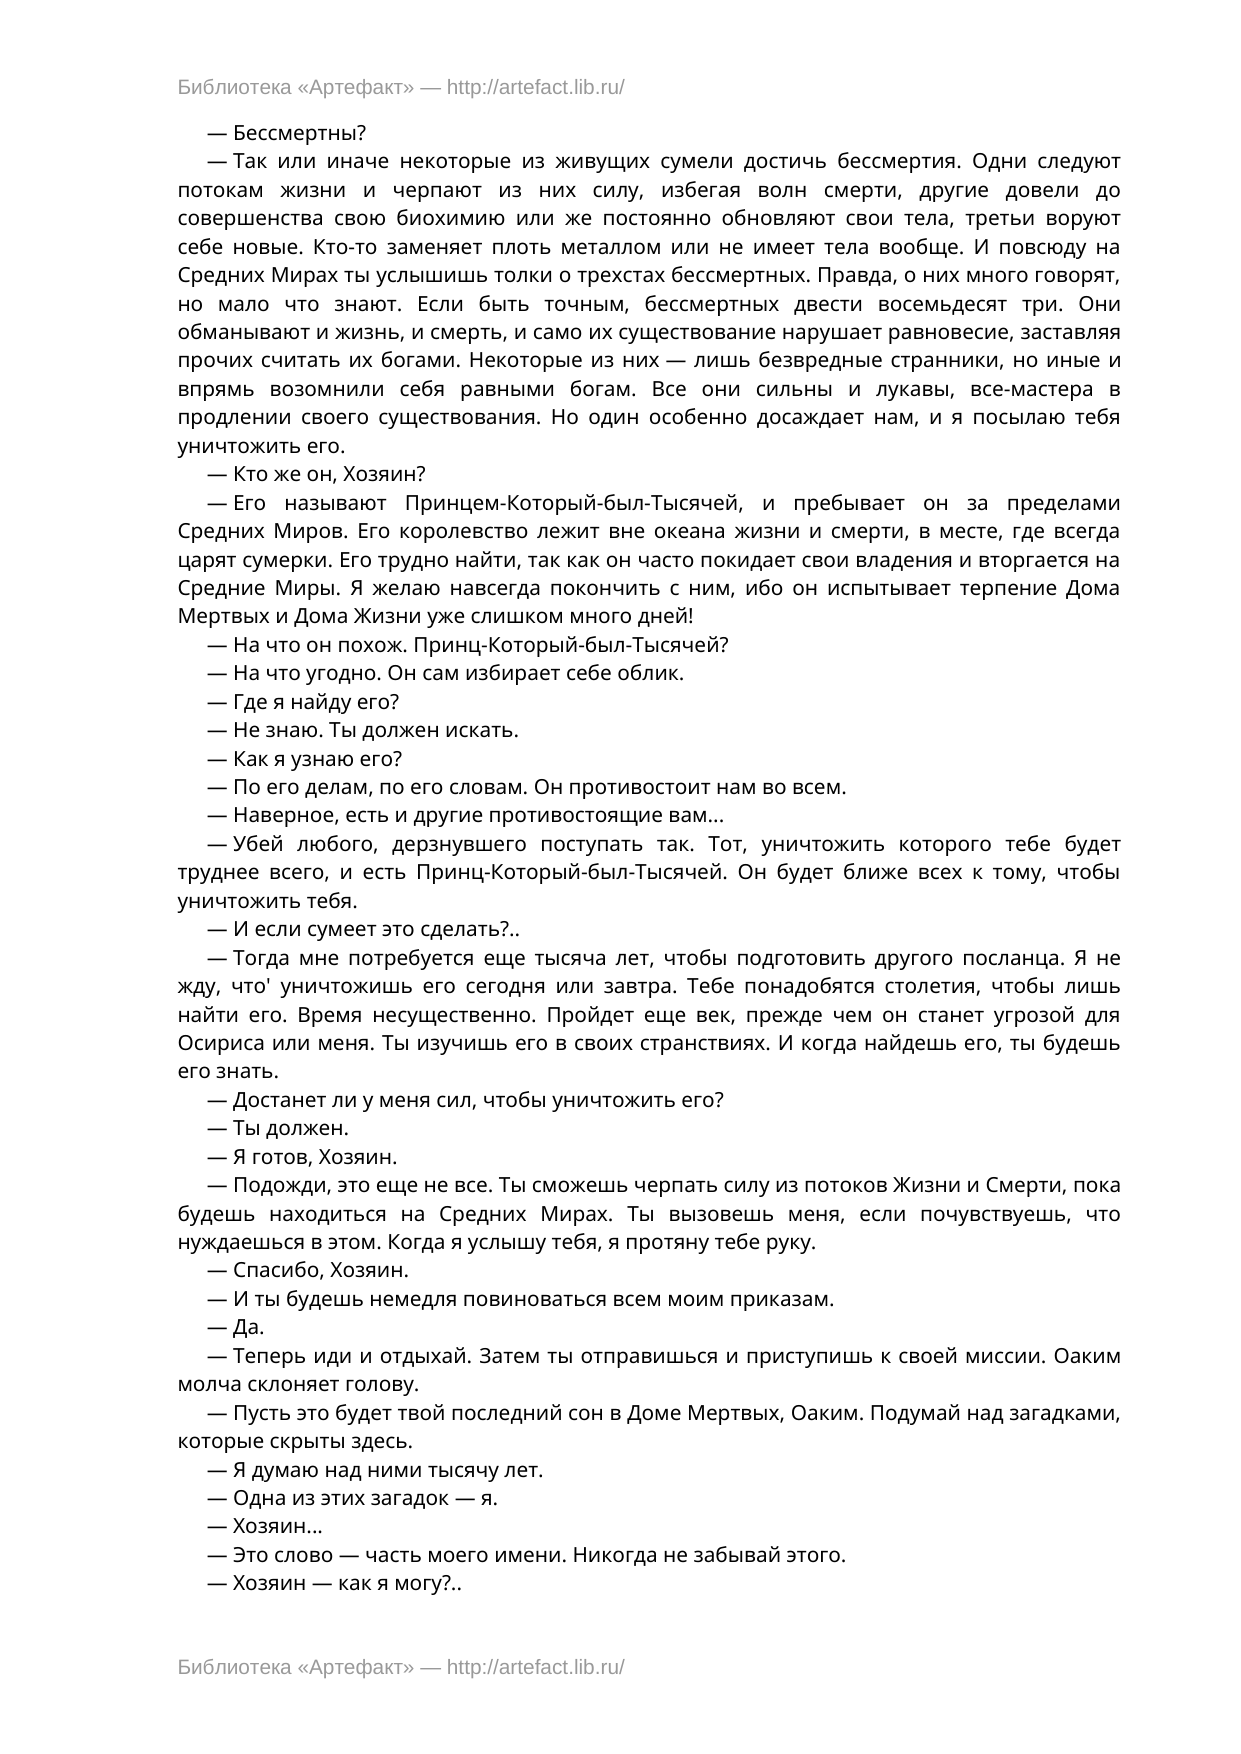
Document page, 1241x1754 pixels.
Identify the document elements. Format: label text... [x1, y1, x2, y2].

text — Наверное, есть и другие противостоящие вам... [177, 801, 1122, 829]
text — И ты будешь немедля повиноваться всем моим приказам. [177, 1284, 1122, 1312]
text — Ты должен. [177, 1113, 1122, 1142]
text — Где я найду его? [177, 687, 1122, 715]
text — Одна из этих загадок — я. [177, 1483, 1122, 1512]
text — Пусть это будет твой последний сон в Доме Мертвых, Оаким. Подумай над загадками, которые скрыты здесь. [177, 1398, 1122, 1455]
text — Бессмертны? [177, 118, 1122, 147]
text — Да. [177, 1312, 1122, 1341]
text — Достанет ли у меня сил, чтобы уничтожить его? [177, 1085, 1122, 1113]
text — Я готов, Хозяин. [177, 1142, 1122, 1170]
text — Его называют Принцем-Который-был-Тысячей, и пребывает он за пределами Средних Миров. Его королевство лежит вне океана жизни и смерти, в месте, где всегда царят сумерки. Его трудно найти, так как он часто покидает свои владения и вторгается на Средние Миры. Я желаю навсегда покончить с ним, ибо он испытывает терпение Дома Мертвых и Дома Жизни уже слишком много дней! [177, 488, 1122, 630]
text — Убей любого, дерзнувшего поступать так. Тот, уничтожить которого тебе будет труднее всего, и есть Принц-Который-был-Тысячей. Он будет ближе всех к тому, чтобы уничтожить тебя. [177, 829, 1122, 914]
text — Как я узнаю его? [177, 744, 1122, 772]
text — На что угодно. Он сам избирает себе облик. [177, 658, 1122, 687]
text — И если сумеет это сделать?.. [177, 914, 1122, 943]
text — Тогда мне потребуется еще тысяча лет, чтобы подготовить другого посланца. Я не жду, что' уничтожишь его сегодня или завтра. Тебе понадобятся столетия, чтобы лишь найти его. Время несущественно. Пройдет еще век, прежде чем он станет угрозой для Осириса или меня. Ты изучишь его в своих странствиях. И когда найдешь его, ты будешь его знать. [177, 943, 1122, 1085]
text — Так или иначе некоторые из живущих сумели достичь бессмертия. Одни следуют потокам жизни и черпают из них силу, избегая волн смерти, другие довели до совершенства свою биохимию или же постоянно обновляют свои тела, третьи воруют себе новые. Кто-то заменяет плоть металлом или не имеет тела вообще. И повсюду на Средних Мирах ты услышишь толки о трехстах бессмертных. Правда, о них много говорят, но мало что знают. Если быть точным, бессмертных двести восемьдесят три. Они обманывают и жизнь, и смерть, и само их существование нарушает равновесие, заставляя прочих считать их богами. Некоторые из них — лишь безвредные странники, но иные и впрямь возомнили себя равными богам. Все они сильны и лукавы, все-мастера в продлении своего существования. Но один особенно досаждает нам, и я посылаю тебя уничтожить его. [177, 147, 1122, 459]
text — Хозяин — как я могу?.. [177, 1568, 1122, 1597]
text — На что он похож. Принц-Который-был-Тысячей? [177, 630, 1122, 658]
text — Не знаю. Ты должен искать. [177, 715, 1122, 744]
text — Я думаю над ними тысячу лет. [177, 1455, 1122, 1483]
text — Это слово — часть моего имени. Никогда не забывай этого. [177, 1540, 1122, 1568]
text — По его делам, по его словам. Он противостоит нам во всем. [177, 772, 1122, 801]
text — Спасибо, Хозяин. [177, 1256, 1122, 1284]
text — Подожди, это еще не все. Ты сможешь черпать силу из потоков Жизни и Смерти, пока будешь находиться на Средних Мирах. Ты вызовешь меня, если почувствуешь, что нуждаешься в этом. Когда я услышу тебя, я протяну тебе руку. [177, 1170, 1122, 1256]
text — Кто же он, Хозяин? [177, 459, 1122, 488]
text — Теперь иди и отдыхай. Затем ты отправишься и приступишь к своей миссии. Оаким молча склоняет голову. [177, 1341, 1122, 1398]
text — Хозяин... [177, 1512, 1122, 1540]
